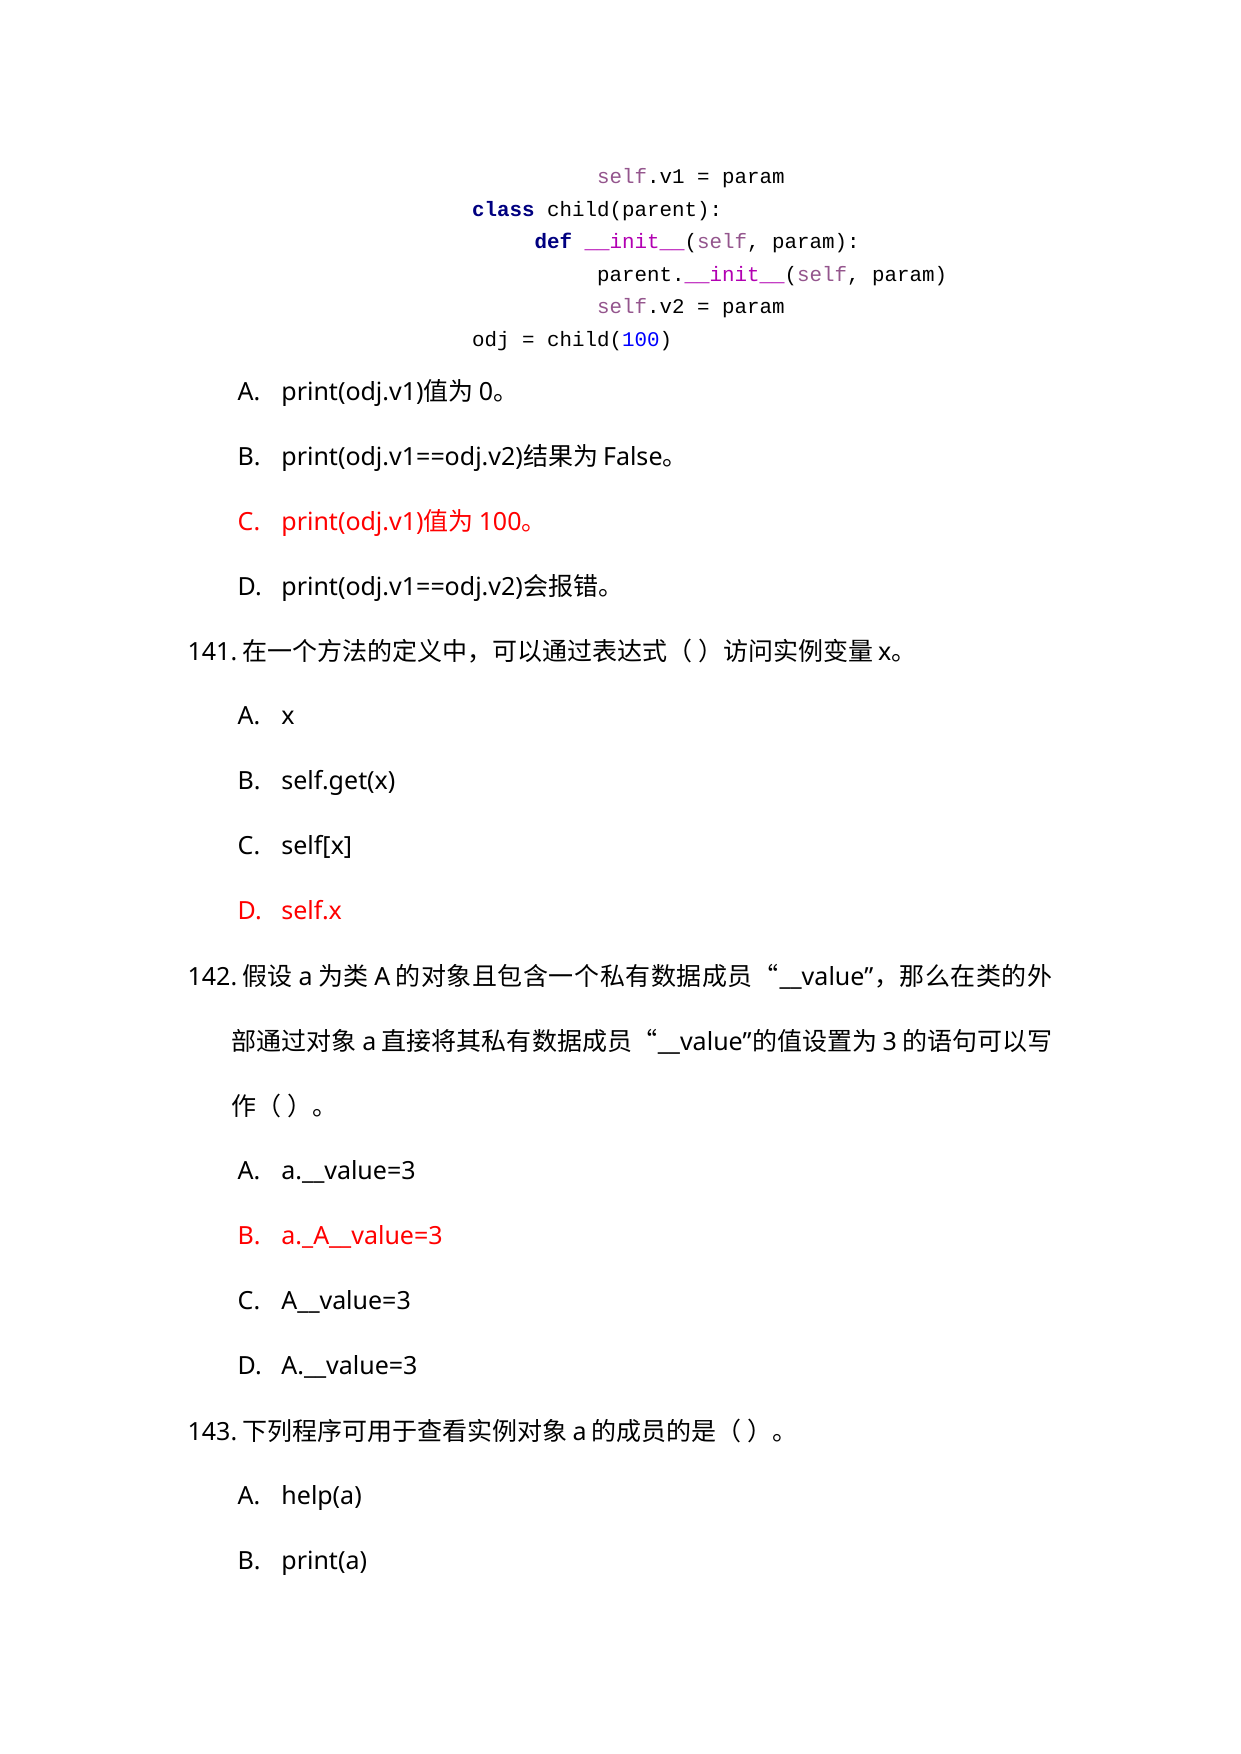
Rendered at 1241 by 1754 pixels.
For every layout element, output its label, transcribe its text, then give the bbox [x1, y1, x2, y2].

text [472, 162, 1053, 357]
list x [237, 682, 1053, 747]
list print(odj.v1==odj.v2)结果为False。 [237, 422, 1053, 487]
list A.__value=3 [237, 1332, 1053, 1397]
list print(odj.v1)值为100。 [237, 487, 1053, 552]
list print(odj.v1)值为0。 [237, 357, 1053, 422]
list A__value=3 [237, 1267, 1053, 1332]
list print(a) [237, 1527, 1053, 1592]
list self.get(x) [237, 747, 1053, 812]
list self.x [237, 877, 1053, 942]
list 假设a为类A的对象且包含一个私有数据成员“__value”，那么在类的外部通过对象a直接将其私有数据成员“__value”的值设置为3的语句可以写作（ ）。 [187, 942, 1053, 1137]
list 下列程序可用于查看实例对象a的成员的是（ ）。 [187, 1397, 1053, 1462]
list self[x] [237, 812, 1053, 877]
list help(a) [237, 1462, 1053, 1527]
list a.__value=3 [237, 1137, 1053, 1202]
list print(odj.v1==odj.v2)会报错。 [237, 552, 1053, 617]
list a._A__value=3 [237, 1202, 1053, 1267]
list ​在一个方法的定义中，可以通过表达式（ ）访问实例变量x。 [187, 617, 1053, 682]
